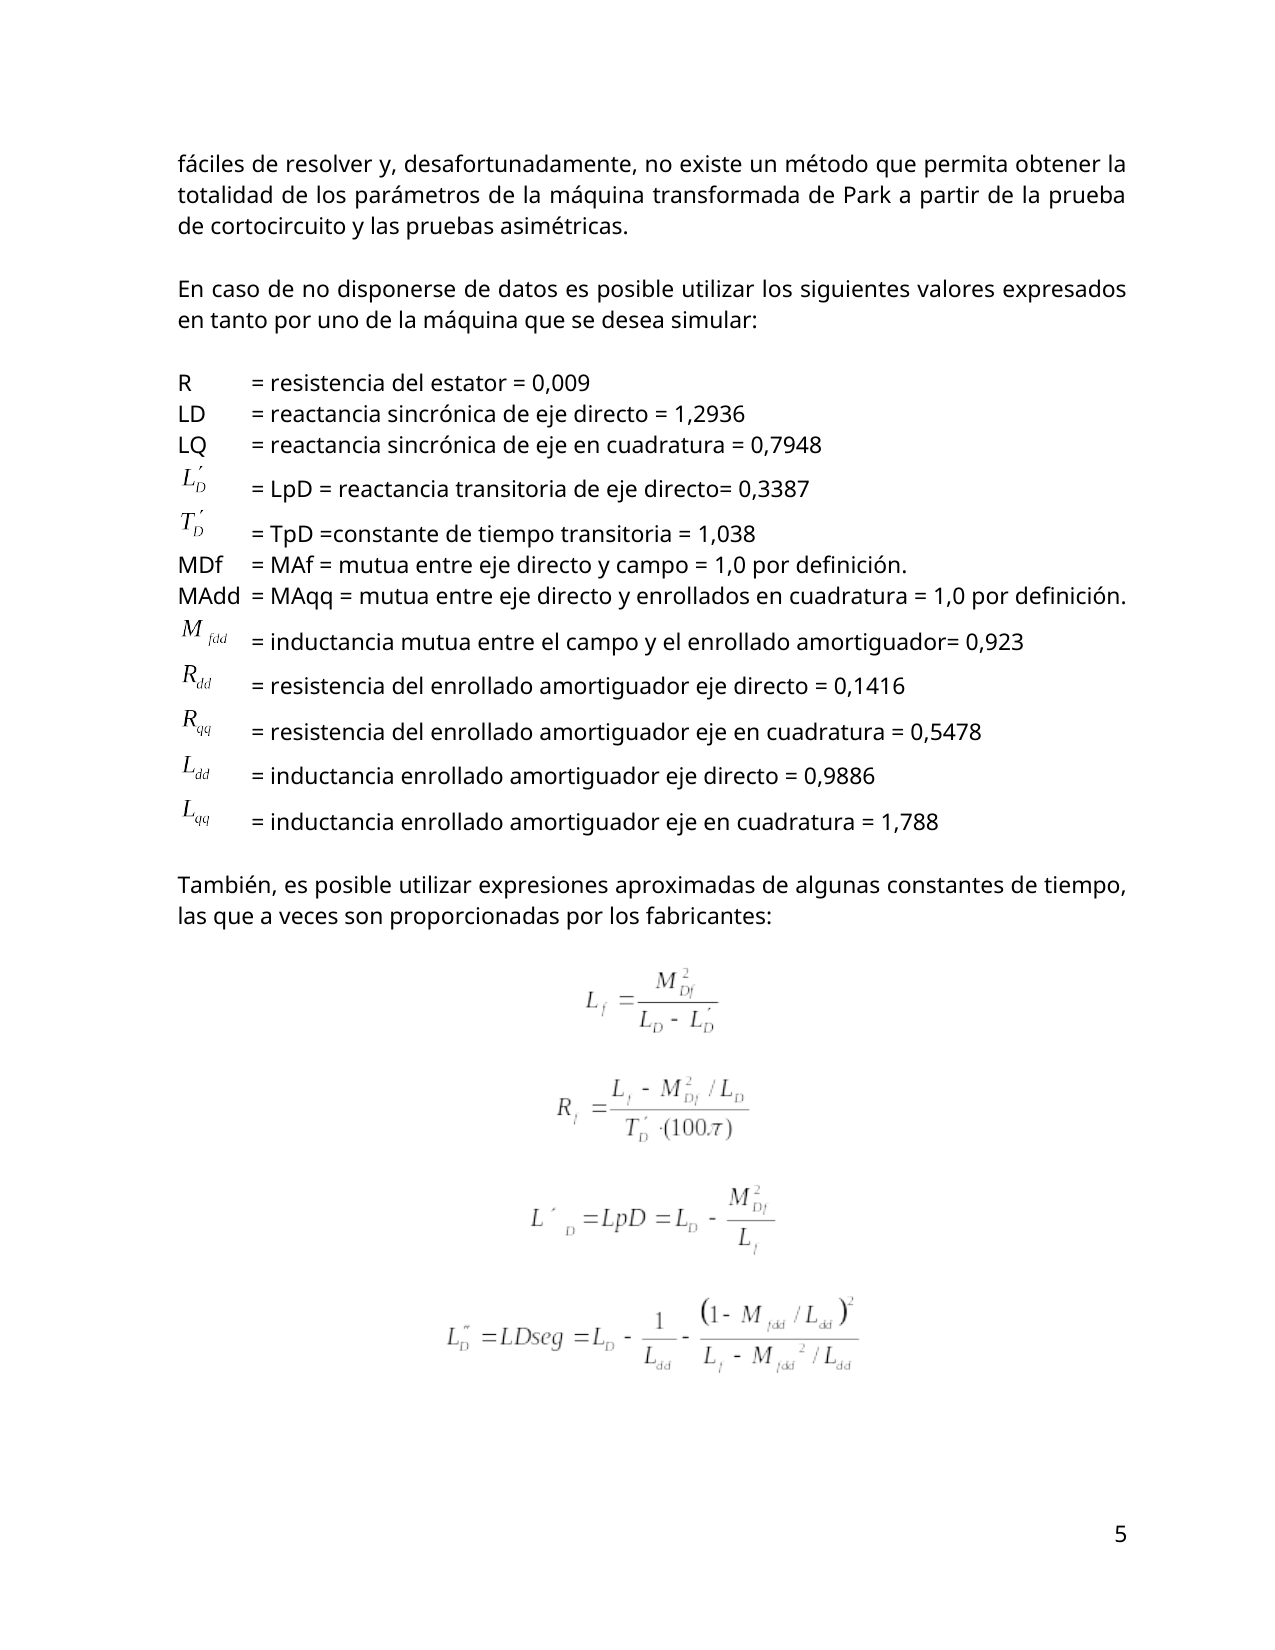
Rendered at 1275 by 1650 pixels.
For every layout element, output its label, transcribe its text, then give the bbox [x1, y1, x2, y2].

text = inductancia enrollado amortiguador eje directo = 0,9886 [177, 747, 1127, 791]
text = inductancia enrollado amortiguador eje en cuadratura = 1,788 [177, 791, 1127, 837]
text MDf = MAf = mutua entre eje directo y campo = 1,0 por definición. [177, 549, 1127, 580]
text LD = reactancia sincrónica de eje directo = 1,2936 [177, 398, 1127, 429]
text En caso de no disponerse de datos es posible utilizar los siguientes valores expresados en tanto por uno de la máquina que se desea simular: [177, 273, 1127, 335]
text = inductancia mutua entre el campo y el enrollado amortiguador= 0,923 [177, 611, 1127, 657]
text = TpD =constante de tiempo transitoria = 1,038 [177, 504, 1127, 549]
text LQ = reactancia sincrónica de eje en cuadratura = 0,7948 [177, 429, 1127, 460]
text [177, 148, 1127, 241]
text R = resistencia del estator = 0,009 [177, 366, 1127, 398]
text = resistencia del enrollado amortiguador eje en cuadratura = 0,5478 [177, 701, 1127, 747]
text También, es posible utilizar expresiones aproximadas de algunas constantes de tiempo, las que a veces son proporcionadas por los fabricantes: [177, 868, 1127, 931]
text MAdd = MAqq = mutua entre eje directo y enrollados en cuadratura = 1,0 por definición. [177, 580, 1127, 611]
text = resistencia del enrollado amortiguador eje directo = 0,1416 [177, 657, 1127, 701]
text = LpD = reactancia transitoria de eje directo= 0,3387 [177, 460, 1127, 504]
